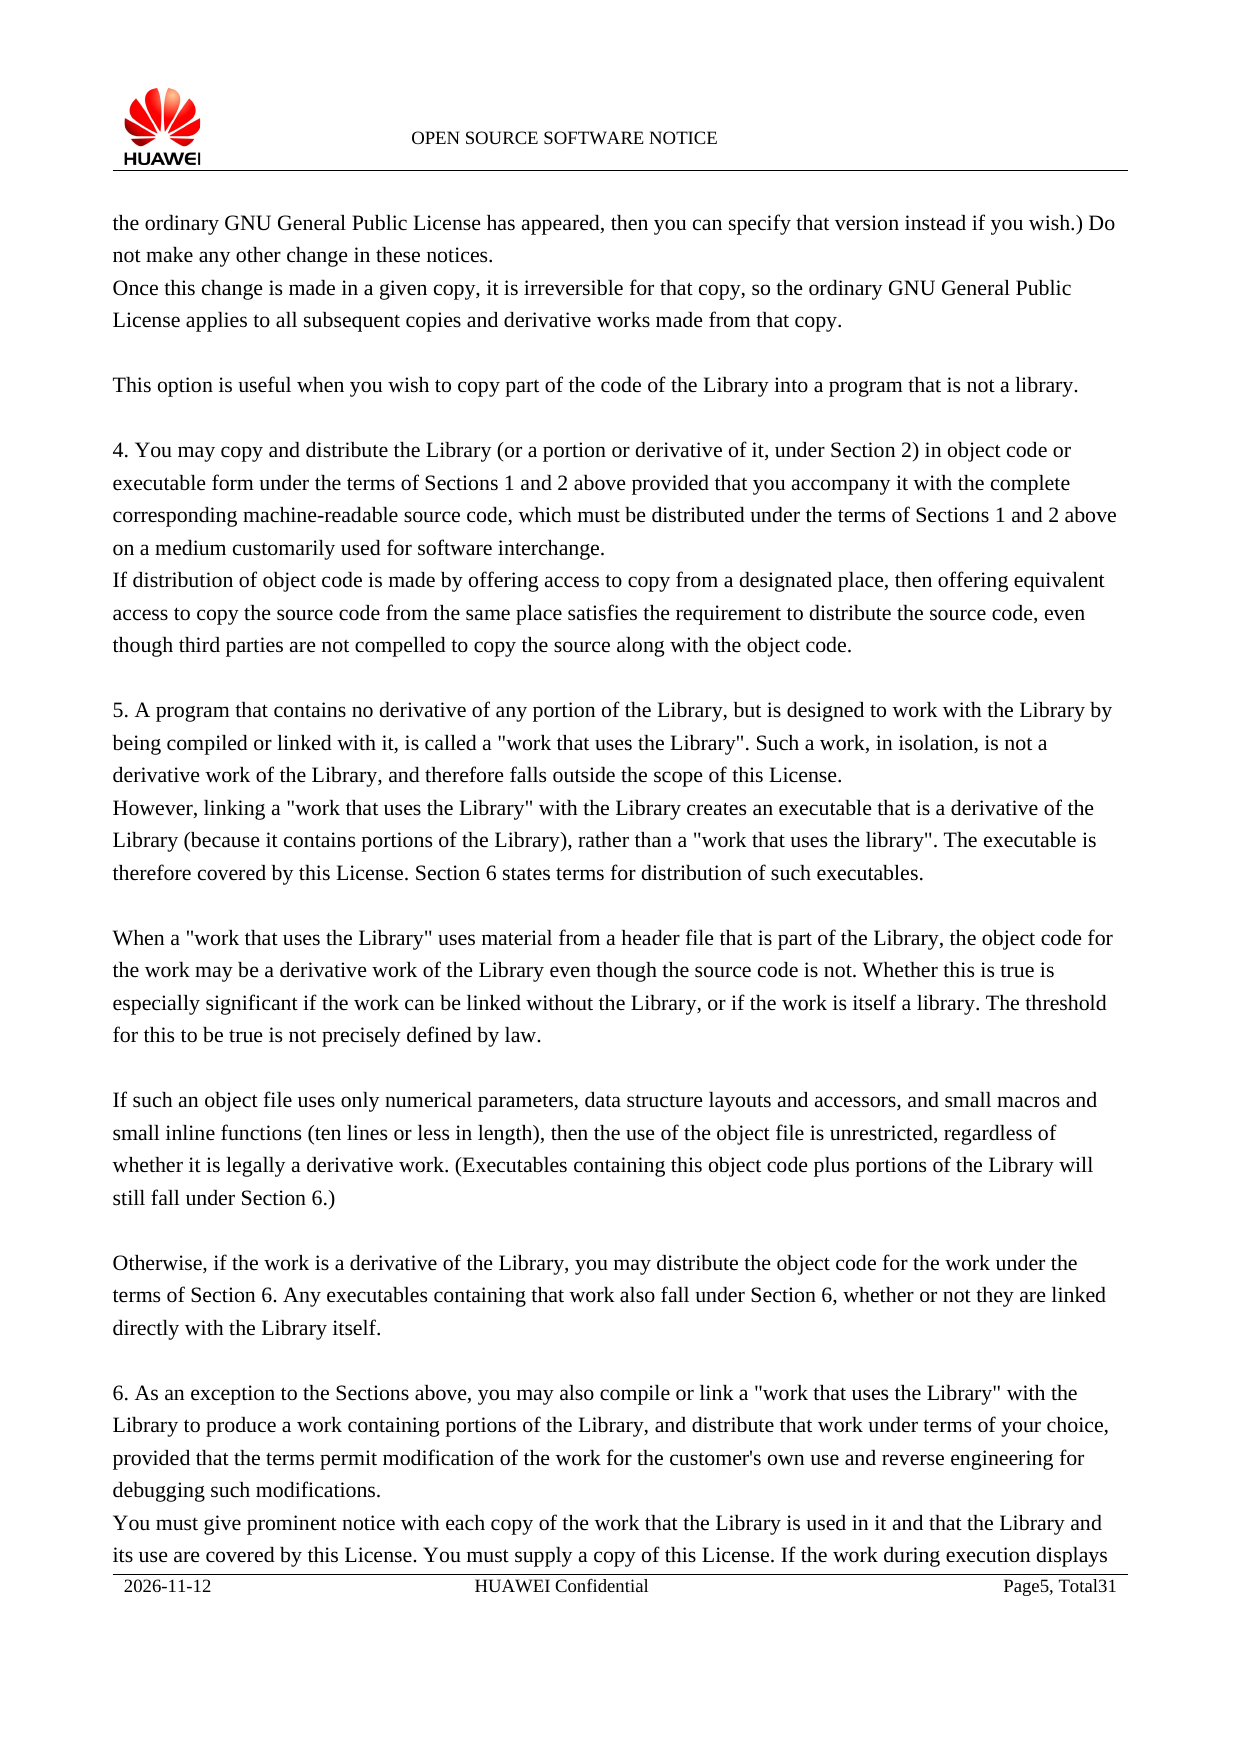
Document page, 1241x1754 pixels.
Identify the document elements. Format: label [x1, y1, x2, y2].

picture [124, 88, 201, 165]
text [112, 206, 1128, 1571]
